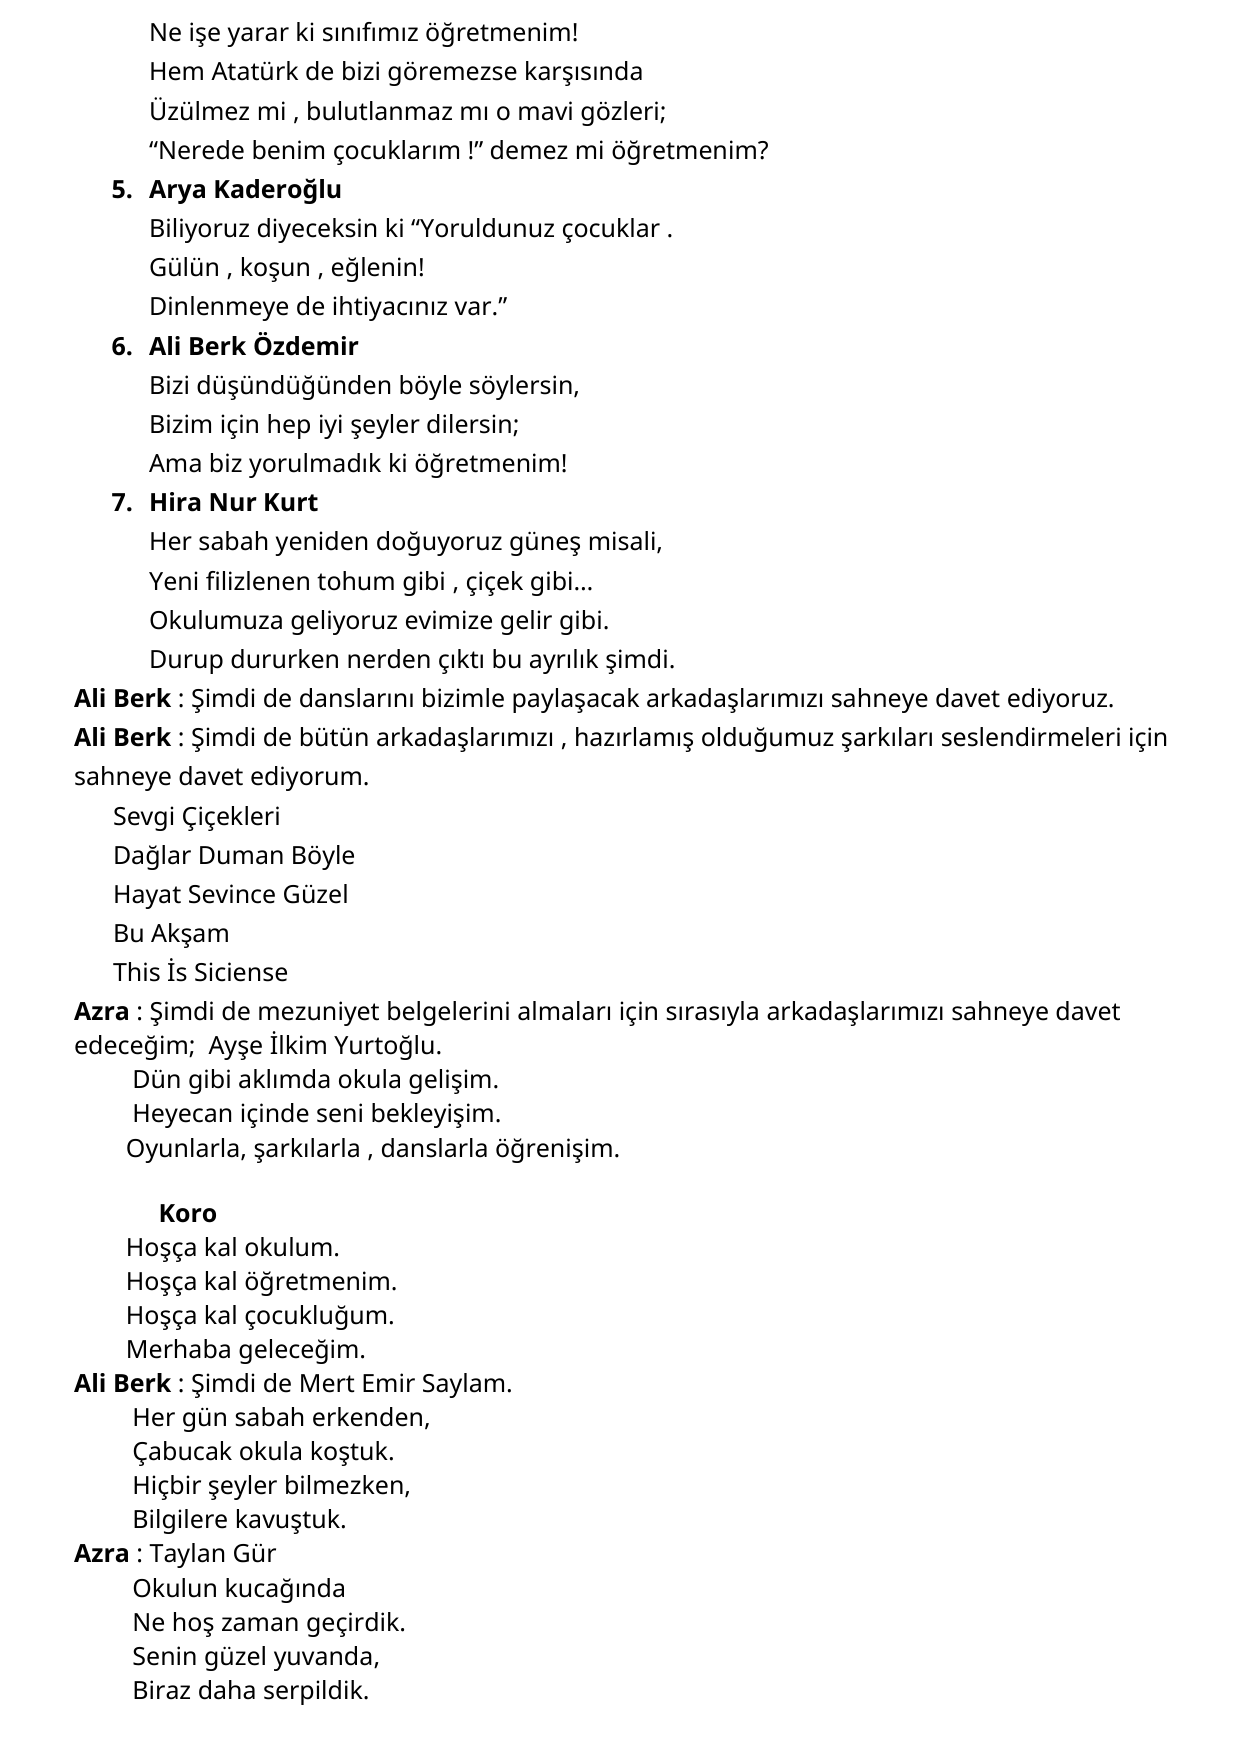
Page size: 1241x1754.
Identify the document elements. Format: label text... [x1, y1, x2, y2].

list “Nerede benim çocuklarım !” demez mi öğretmenim? [149, 132, 1181, 166]
list Gülün , koşun , eğlenin! [149, 250, 1181, 284]
list Hira Nur Kurt [111, 485, 1181, 519]
text This İs Siciense [74, 955, 1181, 989]
text Ne hoş zaman geçirdik. [74, 1604, 1181, 1638]
text Hiçbir şeyler bilmezken, [74, 1468, 1181, 1502]
list Hem Atatürk de bizi göremezse karşısında [149, 54, 1181, 88]
list Ne işe yarar ki sınıfımız öğretmenim! [149, 15, 1181, 49]
text Biraz daha serpildik. [74, 1672, 1181, 1706]
list Yeni filizlenen tohum gibi , çiçek gibi… [149, 563, 1181, 597]
list Üzülmez mi , bulutlanmaz mı o mavi gözleri; [149, 93, 1181, 127]
text Hoşça kal çocukluğum. [74, 1298, 1181, 1332]
text Dün gibi aklımda okula gelişim. [74, 1062, 1181, 1096]
text Koro [74, 1196, 1181, 1229]
text Okulun kucağında [74, 1570, 1181, 1604]
text Oyunlarla, şarkılarla , danslarla öğrenişim. [74, 1130, 1181, 1164]
text Senin güzel yuvanda, [74, 1638, 1181, 1672]
list Okulumuza geliyoruz evimize gelir gibi. [149, 602, 1181, 636]
text Azra : Taylan Gür [74, 1536, 1181, 1570]
list Her sabah yeniden doğuyoruz güneş misali, [149, 524, 1181, 558]
text Ali Berk : Şimdi de danslarını bizimle paylaşacak arkadaşlarımızı sahneye davet ediyoruz. [74, 681, 1181, 715]
text Çabucak okula koştuk. [74, 1434, 1181, 1468]
text Bilgilere kavuştuk. [74, 1502, 1181, 1536]
list Bizim için hep iyi şeyler dilersin; [149, 406, 1181, 441]
list Durup dururken nerden çıktı bu ayrılık şimdi. [149, 641, 1181, 676]
text Merhaba geleceğim. [74, 1332, 1181, 1366]
text Her gün sabah erkenden, [74, 1400, 1181, 1434]
list Ama biz yorulmadık ki öğretmenim! [149, 446, 1181, 480]
text Bu Akşam [74, 916, 1181, 950]
text Sevgi Çiçekleri [74, 798, 1181, 832]
text Dağlar Duman Böyle [74, 837, 1181, 871]
list Dinlenmeye de ihtiyacınız var.” [149, 289, 1181, 323]
text Ali Berk : Şimdi de bütün arkadaşlarımızı , hazırlamış olduğumuz şarkıları seslendirmeleri için sahneye davet ediyorum. [74, 720, 1181, 793]
text Ali Berk : Şimdi de Mert Emir Saylam. [74, 1366, 1181, 1400]
text Hoşça kal öğretmenim. [74, 1264, 1181, 1298]
list Biliyoruz diyeceksin ki “Yoruldunuz çocuklar . [149, 211, 1181, 245]
list Ali Berk Özdemir [111, 328, 1181, 362]
text Azra : Şimdi de mezuniyet belgelerini almaları için sırasıyla arkadaşlarımızı sahneye davet edeceğim; Ayşe İlkim Yurtoğlu. [74, 994, 1181, 1062]
list Arya Kaderoğlu [111, 171, 1181, 206]
list Bizi düşündüğünden böyle söylersin, [149, 367, 1181, 401]
text Hayat Sevince Güzel [74, 876, 1181, 911]
text Heyecan içinde seni bekleyişim. [74, 1096, 1181, 1130]
text Hoşça kal okulum. [74, 1229, 1181, 1264]
